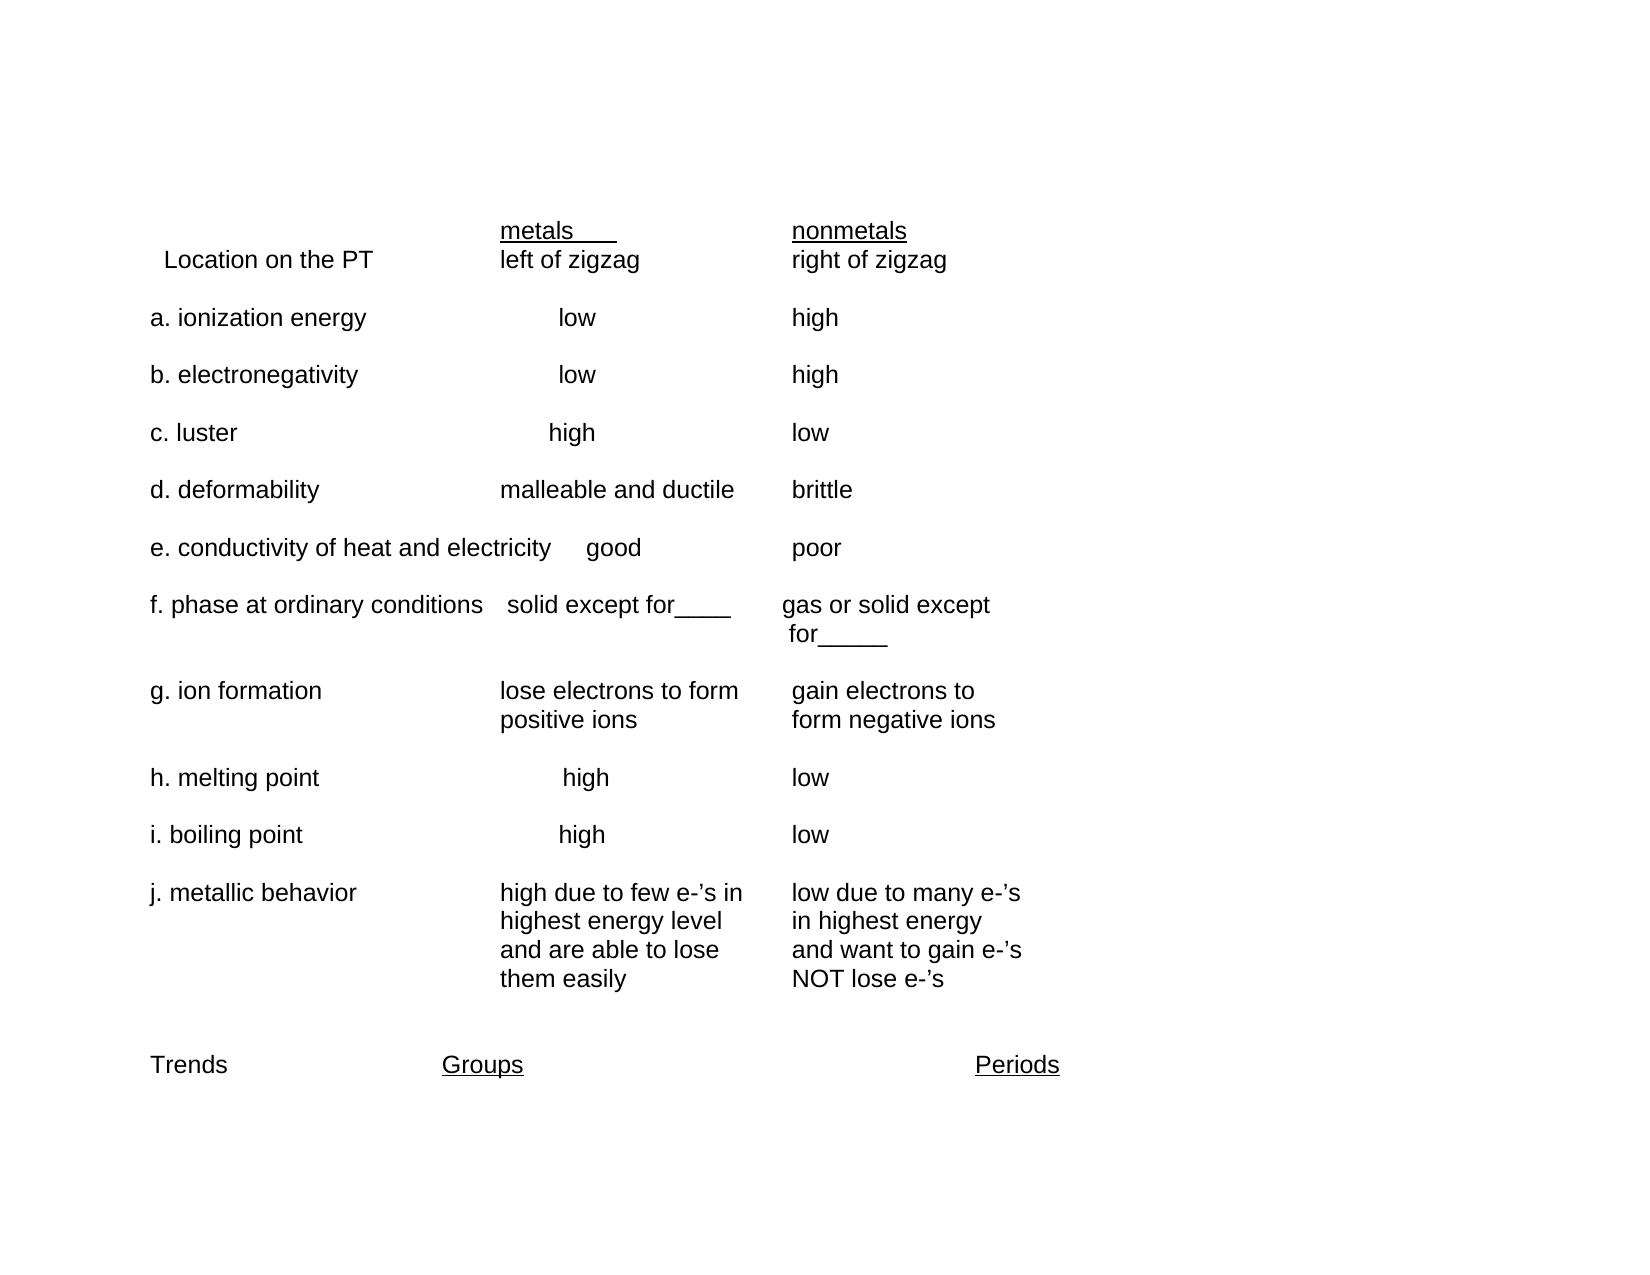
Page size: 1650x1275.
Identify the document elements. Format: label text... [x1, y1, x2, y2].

text Location on the PT left of zigzag right of zigzag [150, 245, 1500, 274]
text and are able to lose and want to gain e-’s [150, 935, 1500, 964]
text f. phase at ordinary conditions solid except for____ gas or solid except [150, 590, 1500, 619]
text a. ionization energy low high [150, 302, 1500, 331]
text j. metallic behavior high due to few e-’s in low due to many e-’s [150, 877, 1500, 906]
text metals nonmetals [150, 216, 1500, 245]
text e. conductivity of heat and electricity good poor [150, 532, 1500, 561]
text d. deformability malleable and ductile brittle [150, 475, 1500, 504]
text them easily NOT lose e-’s [150, 964, 1500, 992]
text for_____ [150, 619, 1500, 647]
text b. electronegativity low high [150, 360, 1500, 389]
text highest energy level in highest energy [150, 906, 1500, 935]
text Trends Groups Periods [150, 1050, 1500, 1079]
text c. luster high low [150, 417, 1500, 446]
text i. boiling point high low [150, 820, 1500, 849]
text positive ions form negative ions [150, 705, 1500, 734]
text h. melting point high low [150, 762, 1500, 791]
text g. ion formation lose electrons to form gain electrons to [150, 676, 1500, 705]
